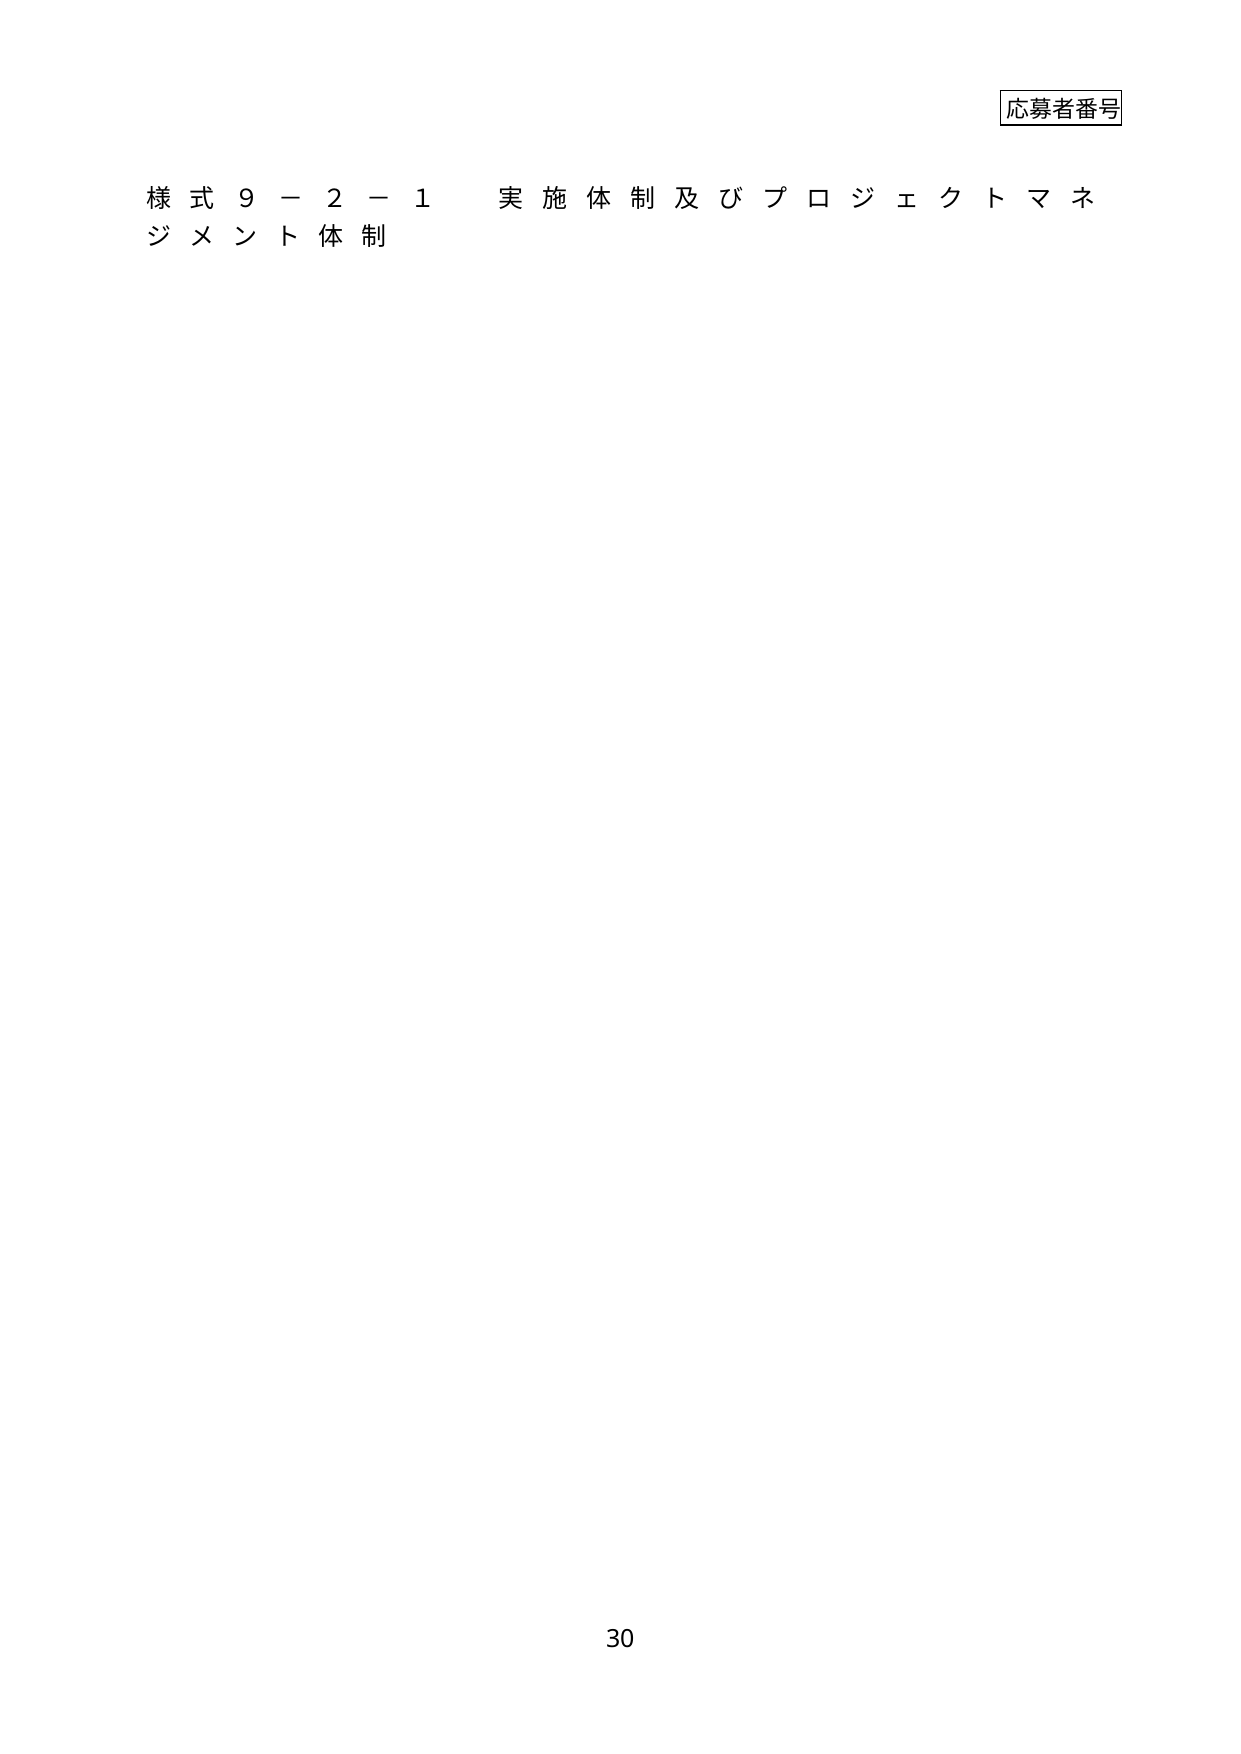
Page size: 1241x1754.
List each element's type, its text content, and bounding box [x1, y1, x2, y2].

subtitle 様式９－２－１ 実施体制及びプロジェクトマネジメント体制 [143, 178, 1116, 253]
